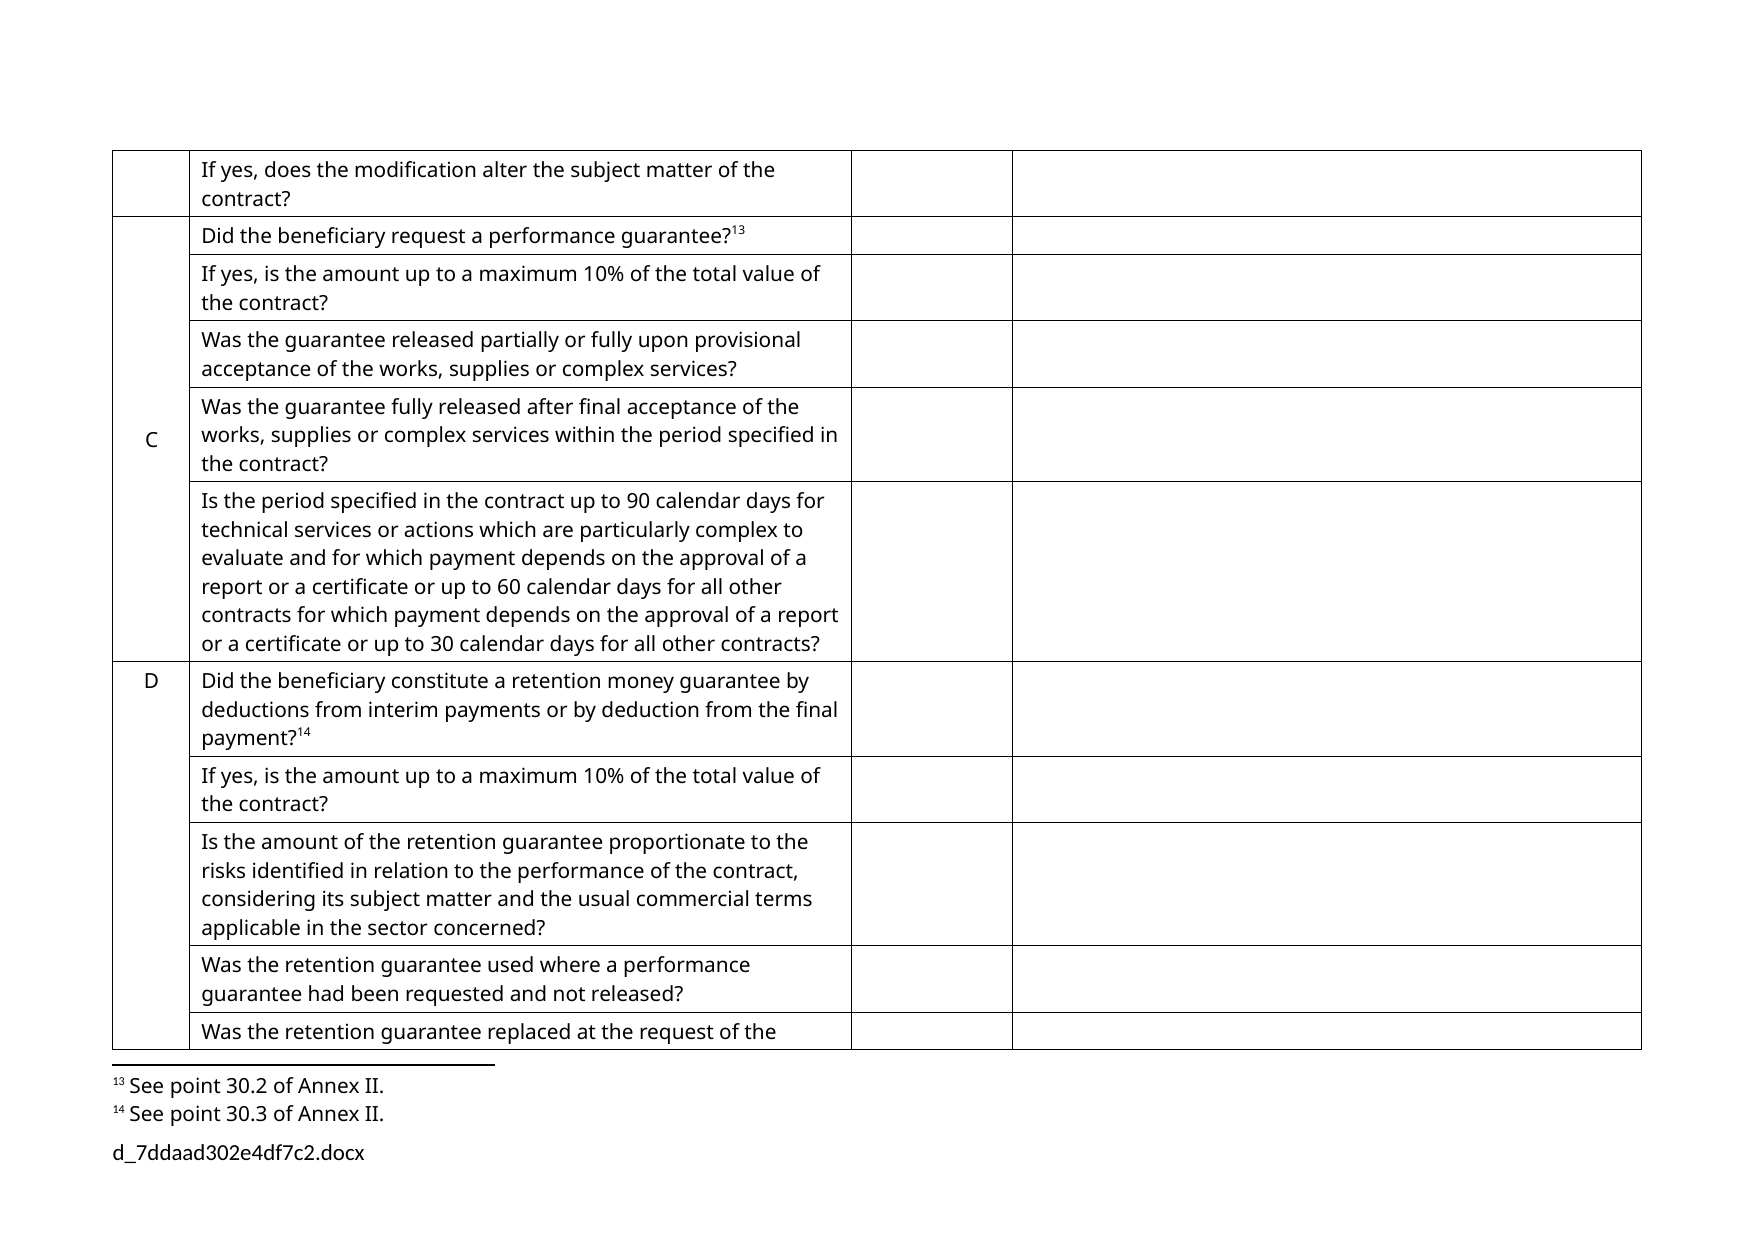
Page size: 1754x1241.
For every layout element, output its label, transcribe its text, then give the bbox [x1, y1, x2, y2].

table_cell [1013, 823, 1641, 945]
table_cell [190, 1013, 851, 1049]
table_cell [852, 388, 1012, 481]
table_cell Was the guarantee released partially or fully upon provisional acceptance of the works, supplies or complex services? [190, 321, 851, 387]
table_cell [852, 946, 1012, 1012]
table_cell [1013, 217, 1641, 254]
table_cell [1013, 255, 1641, 320]
table_cell [852, 1013, 1012, 1049]
table_cell [852, 217, 1012, 254]
table_cell If yes, is the amount up to a maximum 10% of the total value of the contract? [190, 255, 851, 320]
table_cell Did the beneficiary request a performance guarantee? [190, 217, 851, 254]
table_cell If yes, is the amount up to a maximum 10% of the total value of the contract? [190, 757, 851, 822]
table_cell [852, 662, 1012, 756]
table_cell [1013, 482, 1641, 661]
table_cell D [113, 662, 189, 1049]
table_cell [852, 255, 1012, 320]
table_cell [1013, 388, 1641, 481]
table_cell [1013, 757, 1641, 822]
table_cell Was the guarantee fully released after final acceptance of the works, supplies or complex services within the period specified in the contract? [190, 388, 851, 481]
table_cell [1013, 662, 1641, 756]
table_cell Was the retention guarantee used where a performance guarantee had been requested and not released? [190, 946, 851, 1012]
table_cell [1013, 321, 1641, 387]
table_cell If yes, does the modification alter the subject matter of the contract? [190, 151, 851, 216]
table_cell Did the beneficiary constitute a retention money guarantee by deductions from interim payments or by deduction from the final payment? [190, 662, 851, 756]
table_cell Is the period specified in the contract up to 90 calendar days for technical services or actions which are particularly complex to evaluate and for which payment depends on the approval of a report or a certificate or up to 60 calendar days for all other contracts for which payment depends on the approval of a report or a certificate or up to 30 calendar days for all other contracts? [190, 482, 851, 661]
table_cell [1013, 946, 1641, 1012]
table_cell [852, 321, 1012, 387]
table_cell [852, 823, 1012, 945]
table_cell [852, 482, 1012, 661]
table_cell [1013, 151, 1641, 216]
table_cell C [113, 217, 189, 661]
table_cell [852, 757, 1012, 822]
table_cell [852, 151, 1012, 216]
table_cell [1013, 1013, 1641, 1049]
table_cell Is the amount of the retention guarantee proportionate to the risks identified in relation to the performance of the contract, considering its subject matter and the usual commercial terms applicable in the sector concerned? [190, 823, 851, 945]
